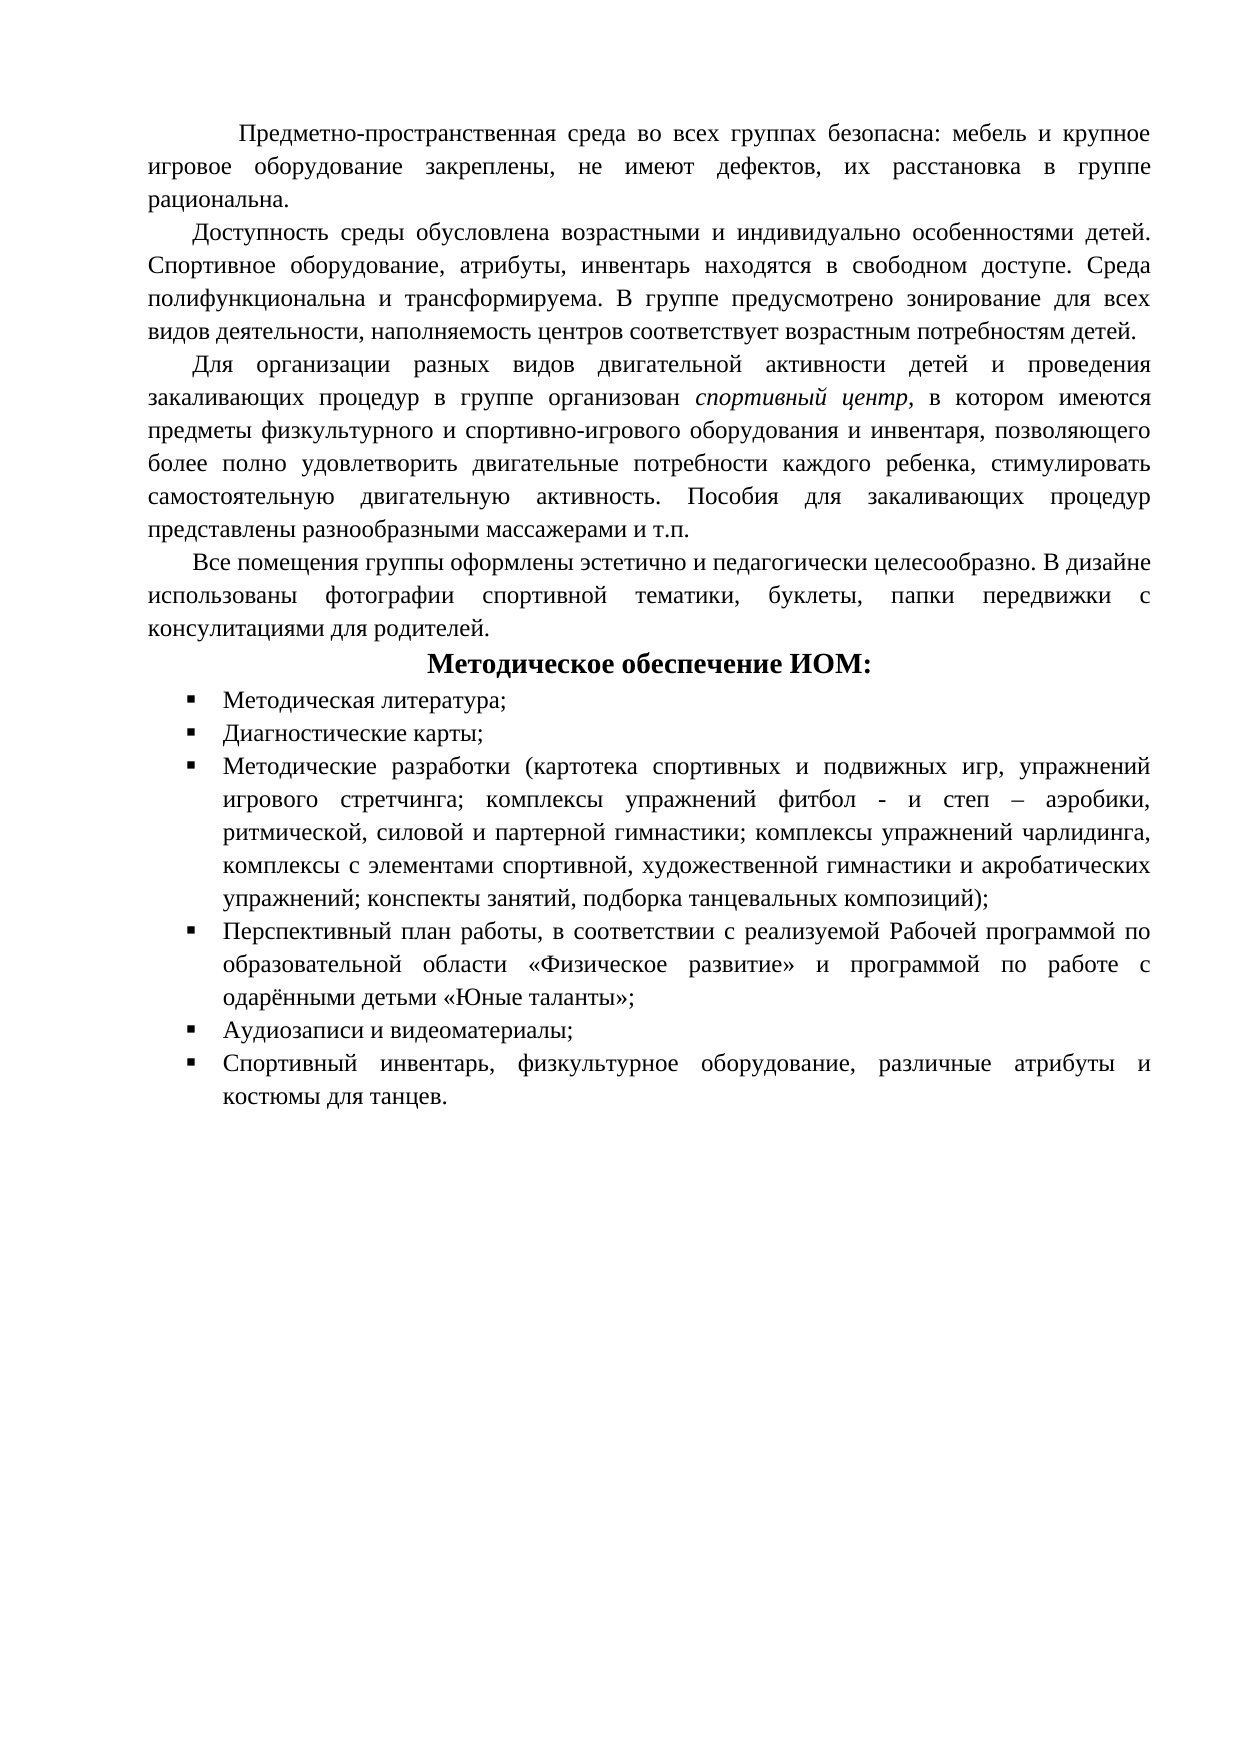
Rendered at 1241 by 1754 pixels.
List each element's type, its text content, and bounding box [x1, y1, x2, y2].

list Перспективный план работы, в соответствии с реализуемой Рабочей программой по образовательной области «Физическое развитие» и программой по работе с одарёнными детьми «Юные таланты»; [185, 916, 1152, 1011]
text Для организации разных видов двигательной активности детей и проведения закаливающих процедур в группе организован спортивный центр, в котором имеются предметы физкультурного и спортивно-игрового оборудования и инвентаря, позволяющего более полно удовлетворить двигательные потребности каждого ребенка, стимулировать самостоятельную двигательную активность. Пособия для закаливающих процедур представлены разнообразными массажерами и т.п. [148, 349, 1152, 543]
list Диагностические карты; [185, 718, 1152, 747]
text Предметно-пространственная среда во всех группах безопасна: мебель и крупное игровое оборудование закреплены, не имеют дефектов, их расстановка в группе рациональна. [148, 118, 1152, 213]
list Методическая литература; [185, 685, 1152, 714]
list Спортивный инвентарь, физкультурное оборудование, различные атрибуты и костюмы для танцев. [185, 1048, 1152, 1110]
text Методическое обеспечение ИОМ: [148, 646, 1152, 680]
list Методические разработки (картотека спортивных и подвижных игр, упражнений игрового стретчинга; комплексы упражнений фитбол - и степ – аэробики, ритмической, силовой и партерной гимнастики; комплексы упражнений чарлидинга, комплексы с элементами спортивной, художественной гимнастики и акробатических упражнений; конспекты занятий, подборка танцевальных композиций); [185, 751, 1152, 912]
text Доступность среды обусловлена возрастными и индивидуально особенностями детей. Спортивное оборудование, атрибуты, инвентарь находятся в свободном доступе. Среда полифункциональна и трансформируема. В группе предусмотрено зонирование для всех видов деятельности, наполняемость центров соответствует возрастным потребностям детей. [148, 217, 1152, 345]
text Все помещения группы оформлены эстетично и педагогически целесообразно. В дизайне использованы фотографии спортивной тематики, буклеты, папки передвижки с консулитациями для родителей. [148, 547, 1152, 642]
list Аудиозаписи и видеоматериалы; [185, 1015, 1152, 1044]
